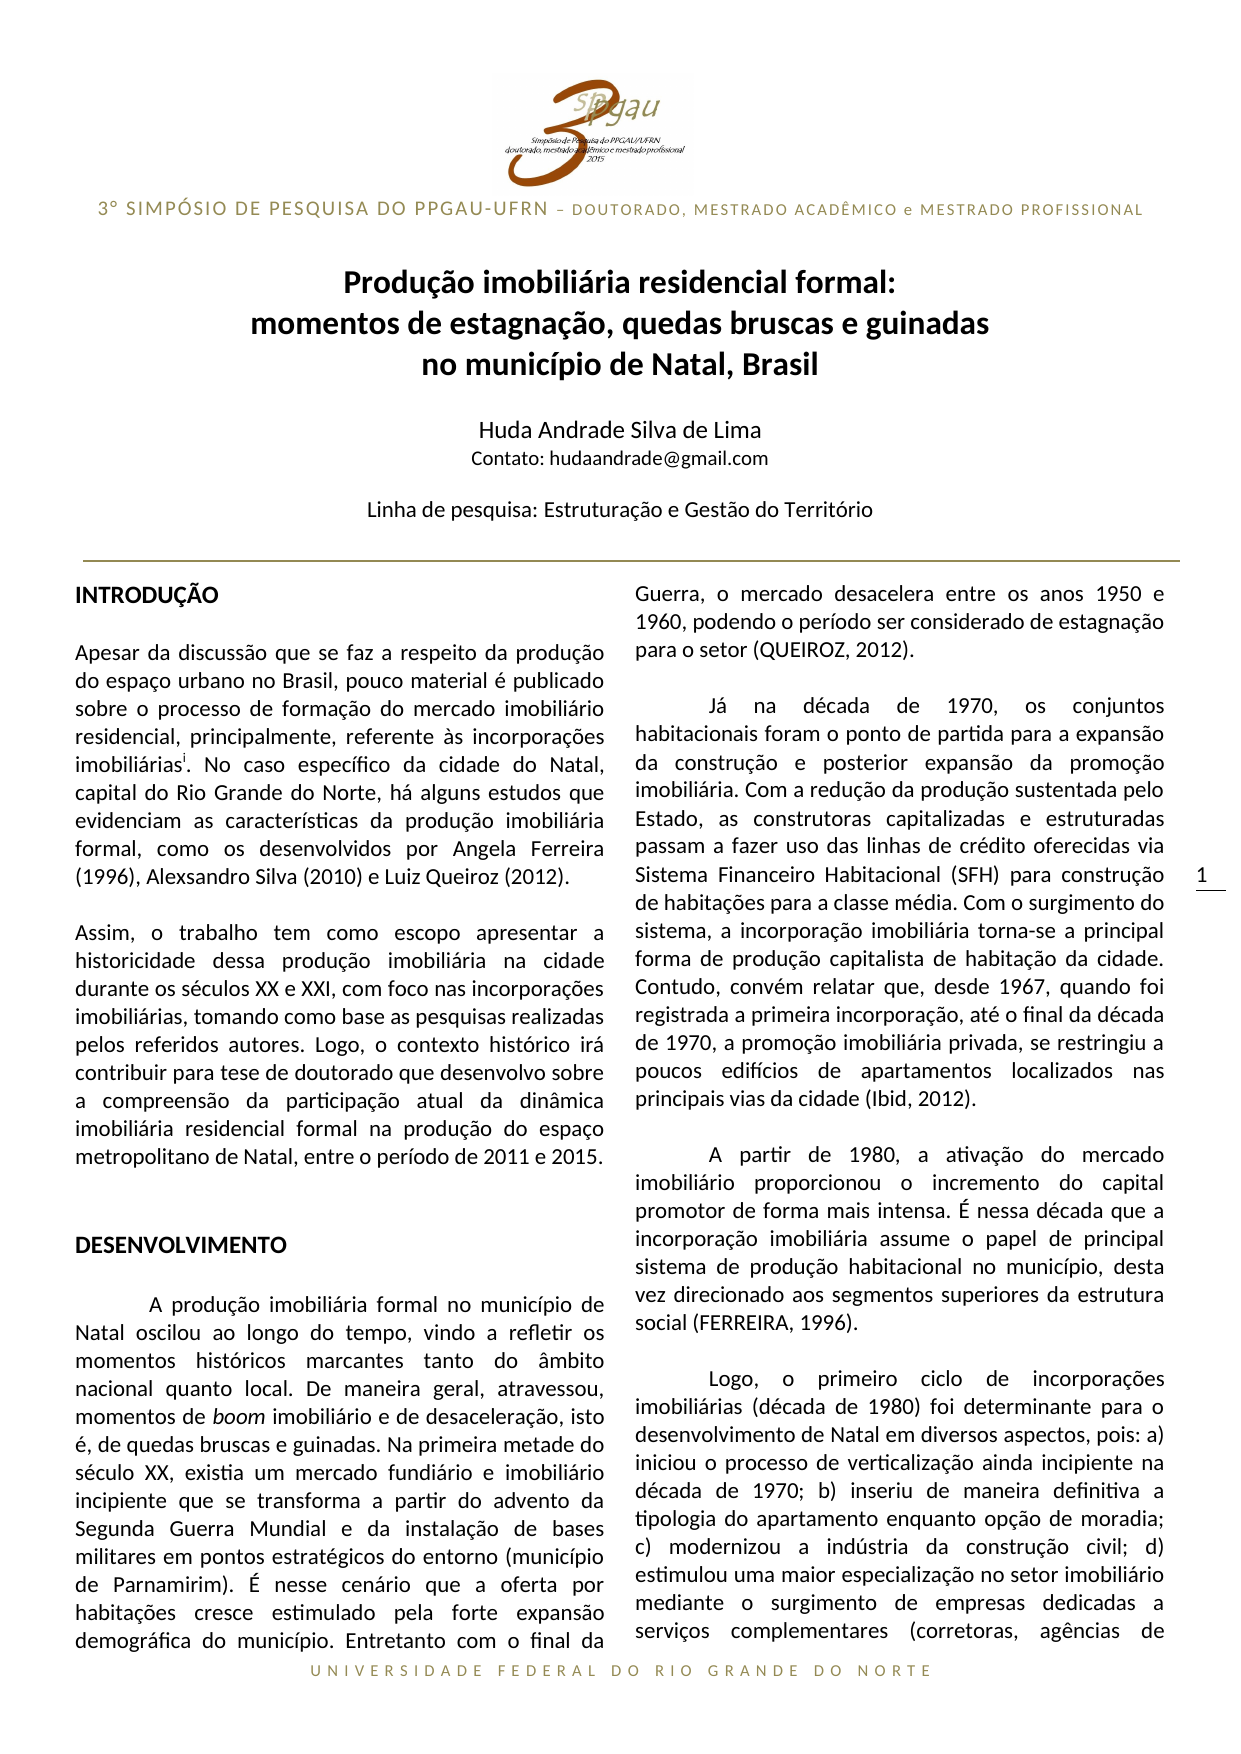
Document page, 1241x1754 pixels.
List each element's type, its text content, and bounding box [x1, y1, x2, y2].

text Linha de pesquisa: Estruturação e Gestão do Território [75, 496, 1165, 523]
text INTRODUÇÃO [75, 579, 605, 610]
text momentos de estagnação, quedas bruscas e guinadas [75, 302, 1165, 343]
text DESENVOLVIMENTO [75, 1229, 605, 1259]
text Apesar da discussão que se faz a respeito da produção do espaço urbano no Brasil, pouco material é publicado sobre o processo de formação do mercado imobiliário residencial, principalmente, referente às incorporações imobiliárias. No caso específico da cidade do Natal, capital do Rio Grande do Norte, há alguns estudos que evidenciam as características da produção imobiliária formal, como os desenvolvidos por Angela Ferreira (1996), Alexsandro Silva (2010) e Luiz Queiroz (2012). [75, 638, 605, 890]
picture [492, 73, 694, 196]
text no município de Natal, Brasil [75, 343, 1165, 384]
text Logo, o primeiro ciclo de incorporações imobiliárias (década de 1980) foi determinante para o desenvolvimento de Natal em diversos aspectos, pois: a) iniciou o processo de verticalização ainda incipiente na década de 1970; b) inseriu de maneira definitiva a tipologia do apartamento enquanto opção de moradia; c) modernizou a indústria da construção civil; d) estimulou uma maior especialização no setor imobiliário mediante o surgimento de empresas dedicadas a serviços complementares (corretoras, agências de publicidade, etc.); e, e) contribuiu para redução dos vazios urbanos existentes entre os bairros centrais e a zona sul da cidade (QUEIROZ, 2012). [635, 1364, 1165, 1644]
text Produção imobiliária residencial formal: [75, 261, 1165, 302]
text A produção imobiliária formal no município de Natal oscilou ao longo do tempo, vindo a refletir os momentos históricos marcantes tanto do âmbito nacional quanto local. De maneira geral, atravessou, momentos de boom imobiliário e de desaceleração, isto é, de quedas bruscas e guinadas. Na primeira metade do século XX, existia um mercado fundiário e imobiliário incipiente que se transforma a partir do advento da Segunda Guerra Mundial e da instalação de bases militares em pontos estratégicos do entorno (município de Parnamirim). É nesse cenário que a oferta por habitações cresce estimulado pela forte expansão demográfica do município. Entretanto com o final da Guerra, o mercado desacelera entre os anos 1950 e 1960, podendo o período ser considerado de estagnação para o setor (QUEIROZ, 2012). [75, 1290, 605, 1654]
text A partir de 1980, a ativação do mercado imobiliário proporcionou o incremento do capital promotor de forma mais intensa. É nessa década que a incorporação imobiliária assume o papel de principal sistema de produção habitacional no município, desta vez direcionado aos segmentos superiores da estrutura social (FERREIRA, 1996). [635, 1140, 1165, 1336]
text Já na década de 1970, os conjuntos habitacionais foram o ponto de partida para a expansão da construção e posterior expansão da promoção imobiliária. Com a redução da produção sustentada pelo Estado, as construtoras capitalizadas e estruturadas passam a fazer uso das linhas de crédito oferecidas via Sistema Financeiro Habitacional (SFH) para construção de habitações para a classe média. Com o surgimento do sistema, a incorporação imobiliária torna-se a principal forma de produção capitalista de habitação da cidade. Contudo, convém relatar que, desde 1967, quando foi registrada a primeira incorporação, até o final da década de 1970, a promoção imobiliária privada, se restringiu a poucos edifícios de apartamentos localizados nas principais vias da cidade (Ibid, 2012). [635, 692, 1165, 1112]
text Assim, o trabalho tem como escopo apresentar a historicidade dessa produção imobiliária na cidade durante os séculos XX e XXI, com foco nas incorporações imobiliárias, tomando como base as pesquisas realizadas pelos referidos autores. Logo, o contexto histórico irá contribuir para tese de doutorado que desenvolvo sobre a compreensão da participação atual da dinâmica imobiliária residencial formal na produção do espaço metropolitano de Natal, entre o período de 2011 e 2015. [75, 918, 605, 1170]
text Huda Andrade Silva de Lima [75, 414, 1165, 445]
text Contato: hudaandrade@gmail.com [75, 445, 1165, 470]
